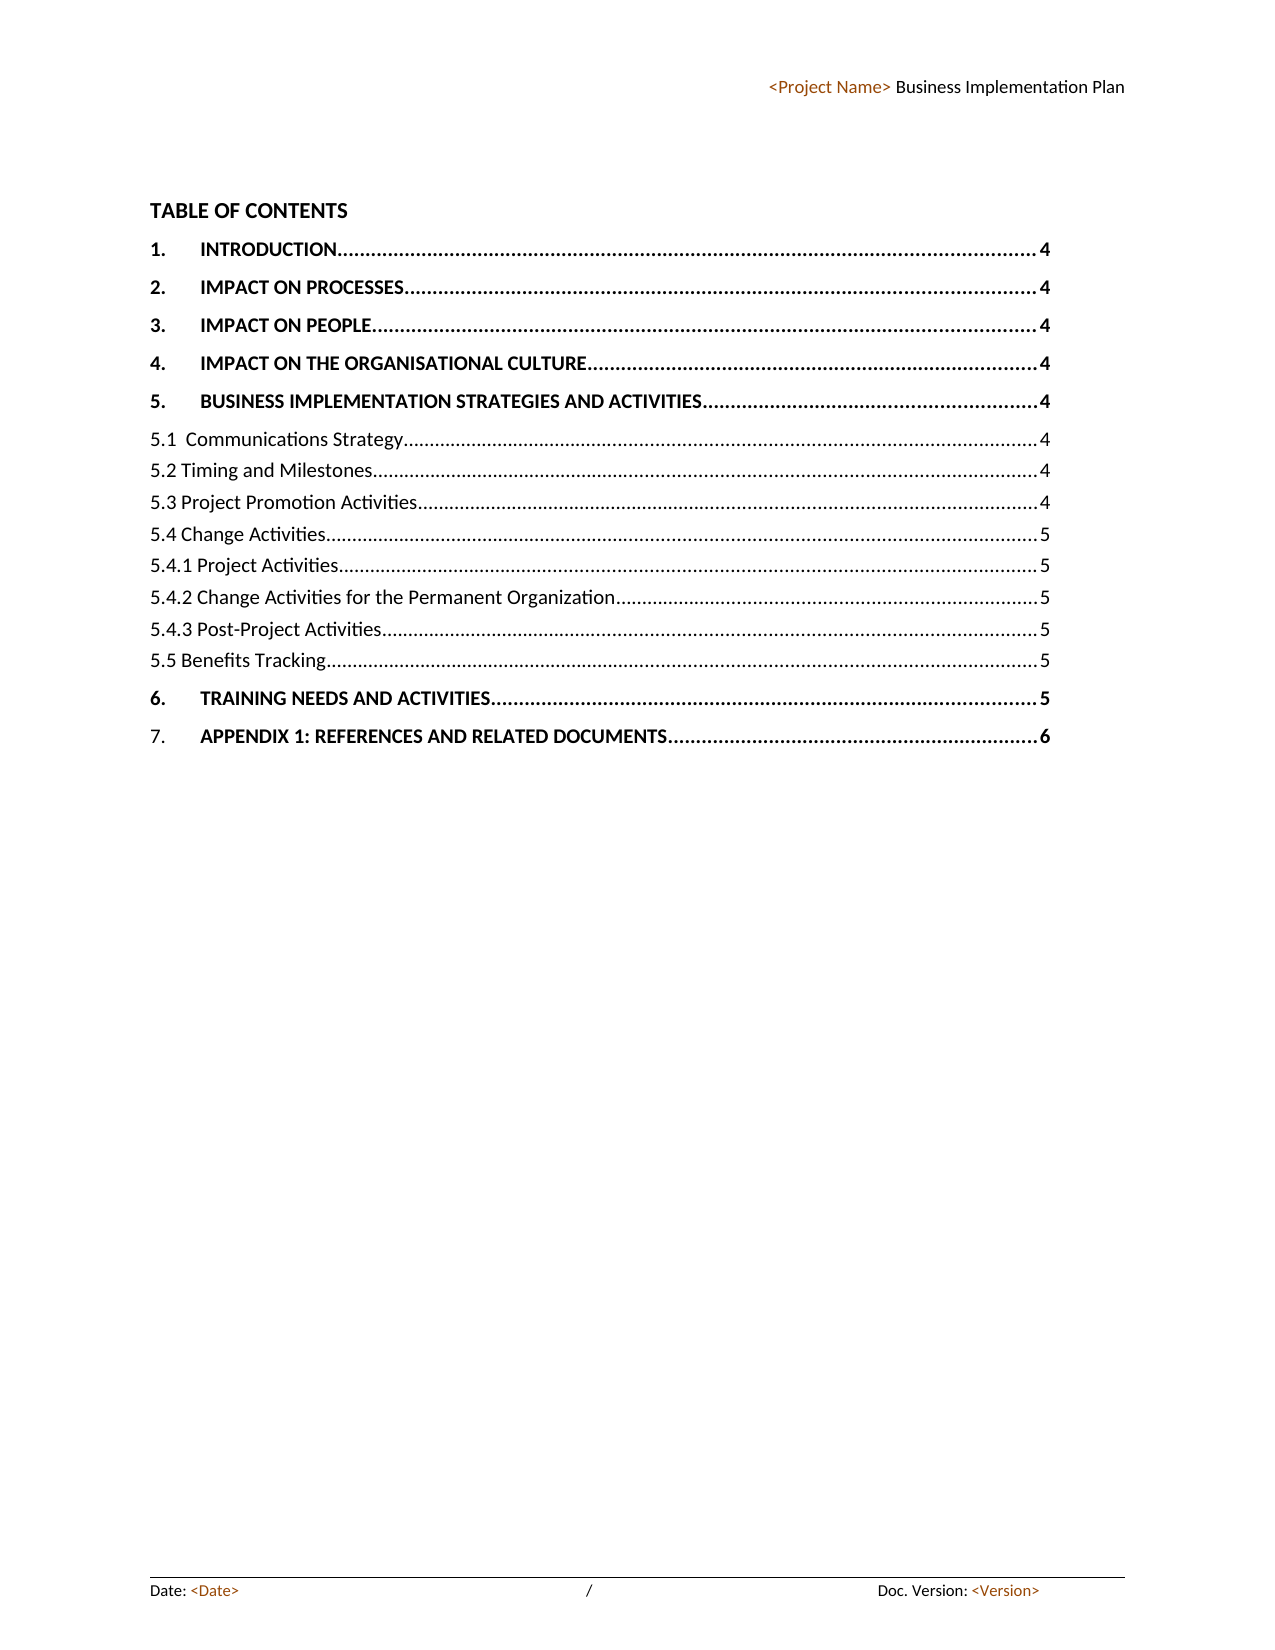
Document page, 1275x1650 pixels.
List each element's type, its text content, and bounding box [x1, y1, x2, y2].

text 5.4.3 Post-Project Activities 5 [150, 616, 1050, 641]
text 6. Training Needs and Activities 5 [150, 686, 1050, 711]
text 5.5 Benefits Tracking 5 [150, 648, 1013, 673]
text 3. Impact On People 4 [150, 312, 1050, 338]
text 5. Business Implementation Strategies and Activities 4 [150, 388, 1050, 413]
text 5.4.2 Change Activities for the Permanent Organization 5 [150, 584, 1050, 610]
text 7. Appendix 1: References and Related Documents 6 [150, 723, 1013, 749]
subtitle TABLE OF CONTENTS [150, 196, 1125, 224]
text 4. Impact On the Organisational Culture 4 [150, 350, 1050, 376]
text 5.2 Timing and Milestones 4 [150, 458, 1013, 483]
text 5.4.1 Project Activities 5 [150, 553, 1050, 578]
text 5.1 Communications Strategy 4 [150, 426, 1013, 451]
text 5.3 Project Promotion Activities 4 [150, 489, 1013, 515]
text 5.4 Change Activities 5 [150, 521, 1013, 546]
text 1. Introduction 4 [150, 236, 1050, 262]
text 2. Impact On Processes 4 [150, 274, 1050, 300]
